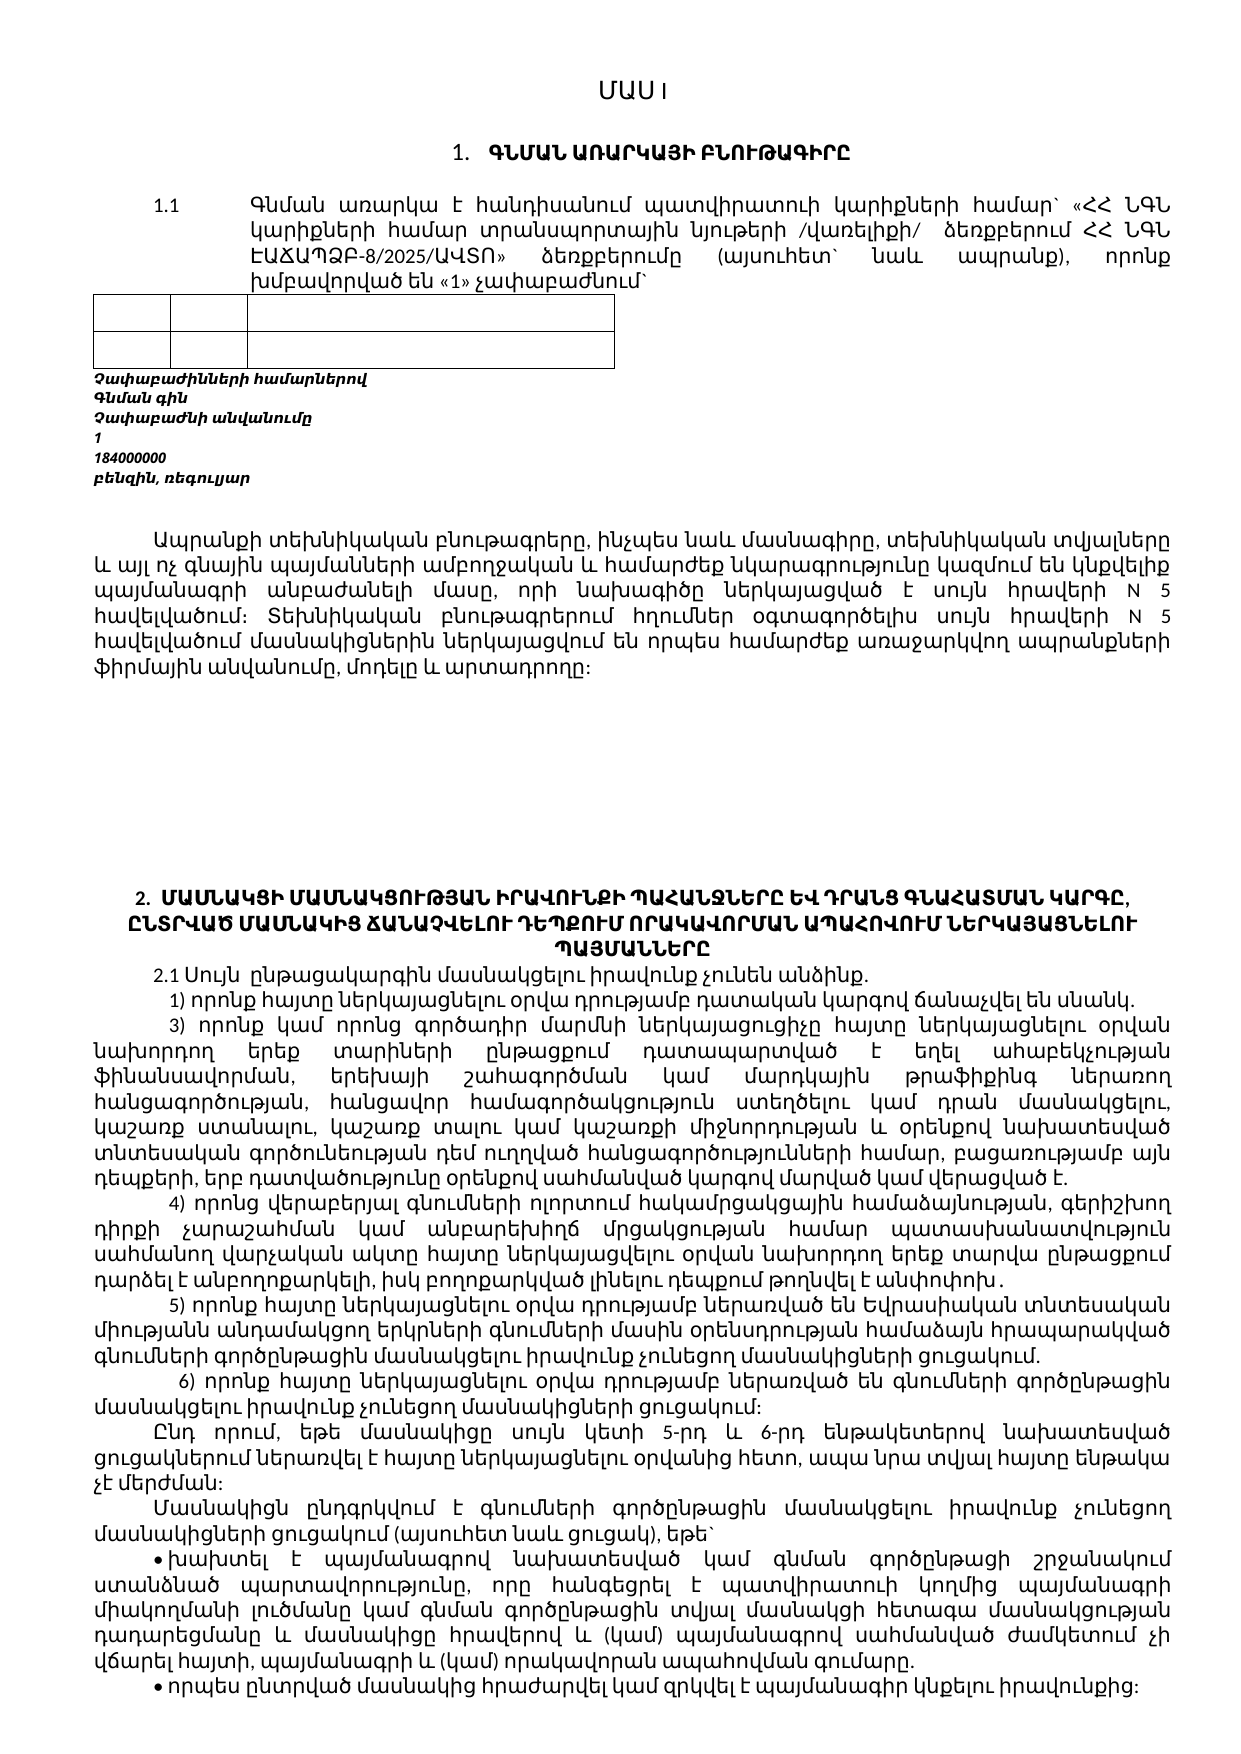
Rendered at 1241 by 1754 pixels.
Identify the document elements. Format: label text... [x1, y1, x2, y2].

text Ընդ որում, եթե մասնակիցը սույն կետի 5-րդ և 6-րդ ենթակետերով նախատեսված ցուցակներում ներառվել է հայտը ներկայացնելու օրվանից հետո, ապա նրա տվյալ հայտը ենթակա չէ մերժման: [94, 1419, 1171, 1496]
text 4) որոնց վերաբերյալ գնումների ոլորտում հակամրցակցային համաձայնության, գերիշխող դիրքի չարաշահման կամ անբարեխիղճ մրցակցության համար պատասխանատվություն սահմանող վարչական ակտը հայտը ներկայացվելու օրվան նախորդող երեք տարվա ընթացքում դարձել է անբողոքարկելի, իսկ բողոքարկված լինելու դեպքում թողնվել է անփոփոխ․ [94, 1191, 1171, 1292]
text 2.1 Սույն ընթացակարգին մասնակցելու իրավունք չունեն անձինք. [94, 962, 1171, 987]
text • որպես ընտրված մասնակից հրաժարվել կամ զրկվել է պայմանագիր կնքելու իրավունքից: [94, 1673, 1171, 1699]
text Մասնակիցն ընդգրկվում է գնումների գործընթացին մասնակցելու իրավունք չունեցող մասնակիցների ցուցակում (այսուհետ նաև ցուցակ), եթե` [94, 1496, 1171, 1546]
list ԳՆՄԱՆ ԱՌԱՐԿԱՅԻ ԲՆՈՒԹԱԳԻՐԸ [131, 136, 1171, 167]
text Ապրանքի տեխնիկական բնութագրերը, ինչպես նաև մասնագիրը, տեխնիկական տվյալները և այլ ոչ գնային պայմանների ամբողջական և համարժեք նկարագրությունը կազմում են կնքվելիք պայմանագրի անբաժանելի մասը, որի նախագիծը ներկայացված է սույն հրավերի N 5 հավելվածում։ Տեխնիկական բնութագրերում հղումներ օգտագործելիս սույն հրավերի N 5 հավելվածում մասնակիցներին ներկայացվում են որպես համարժեք առաջարկվող ապրանքների ֆիրմային անվանումը, մոդելը և արտադրողը: [94, 527, 1171, 679]
text 3) որոնք կամ որոնց գործադիր մարմնի ներկայացուցիչը հայտը ներկայացնելու օրվան նախորդող երեք տարիների ընթացքում դատապարտված է եղել ահաբեկչության ֆինանսավորման, երեխայի շահագործման կամ մարդկային թրաֆիքինգ ներառող հանցագործության, հանցավոր համագործակցություն ստեղծելու կամ դրան մասնակցելու, կաշառք ստանալու, կաշառք տալու կամ կաշառքի միջնորդության և օրենքով նախատեսված տնտեսական գործունեության դեմ ուղղված հանցագործությունների համար, բացառությամբ այն դեպքերի, երբ դատվածությունը օրենքով սահմանված կարգով մարված կամ վերացված է. [94, 1013, 1171, 1191]
text • խախտել է պայմանագրով նախատեսված կամ գնման գործընթացի շրջանակում ստանձնած պարտավորությունը, որը հանգեցրել է պատվիրատուի կողմից պայմանագրի միակողմանի լուծմանը կամ գնման գործընթացին տվյալ մասնակցի հետագա մասնակցության դադարեցմանը և մասնակիցը հրավերով և (կամ) պայմանագրով սահմանված ժամկետում չի վճարել հայտի, պայմանագրի և (կամ) որակավորան ապահովման գումարը. [94, 1546, 1171, 1673]
subtitle Գնման առարկա է հանդիսանում պատվիրատուի կարիքների համար` «ՀՀ ՆԳՆ կարիքների համար տրանսպորտային նյութերի /վառելիքի/ ձեռքբերում ՀՀ ՆԳՆ ԷԱՃԱՊՁԲ-8/2025/ԱՎՏՈ» ձեռքբերումը (այսուհետ` նաև ապրանք), որոնք խմբավորված են «1» չափաբաժնում` [153, 192, 1171, 294]
text 5) որոնք հայտը ներկայացնելու օրվա դրությամբ ներառված են Եվրասիական տնտեսական միությանն անդամակցող երկրների գնումների մասին օրենսդրության համաձայն հրապարակված գնումների գործընթացին մասնակցելու իրավունք չունեցող մասնակիցների ցուցակում. [94, 1292, 1171, 1368]
text ՄԱՍ I [94, 75, 1171, 106]
text 6) որոնք հայտը ներկայացնելու օրվա դրությամբ ներառված են գնումների գործընթացին մասնակցելու իրավունք չունեցող մասնակիցների ցուցակում: [94, 1368, 1171, 1419]
text 1) որոնք հայտը ներկայացնելու օրվա դրությամբ դատական կարգով ճանաչվել են սնանկ. [94, 987, 1171, 1013]
text 2. ՄԱՍՆԱԿՑԻ ՄԱՍՆԱԿՑՈՒԹՅԱՆ ԻՐԱՎՈՒՆՔԻ ՊԱՀԱՆՋՆԵՐԸ ԵՎ ԴՐԱՆՑ ԳՆԱՀԱՏՄԱՆ ԿԱՐԳԸ, ԸՆՏՐՎԱԾ ՄԱՍՆԱԿԻՑ ՃԱՆԱՉՎԵԼՈՒ ԴԵՊՔՈՒՄ ՈՐԱԿԱՎՈՐՄԱՆ ԱՊԱՀՈՎՈՒՄ ՆԵՐԿԱՅԱՑՆԵԼՈՒ ՊԱՅՄԱՆՆԵՐԸ [94, 886, 1171, 962]
